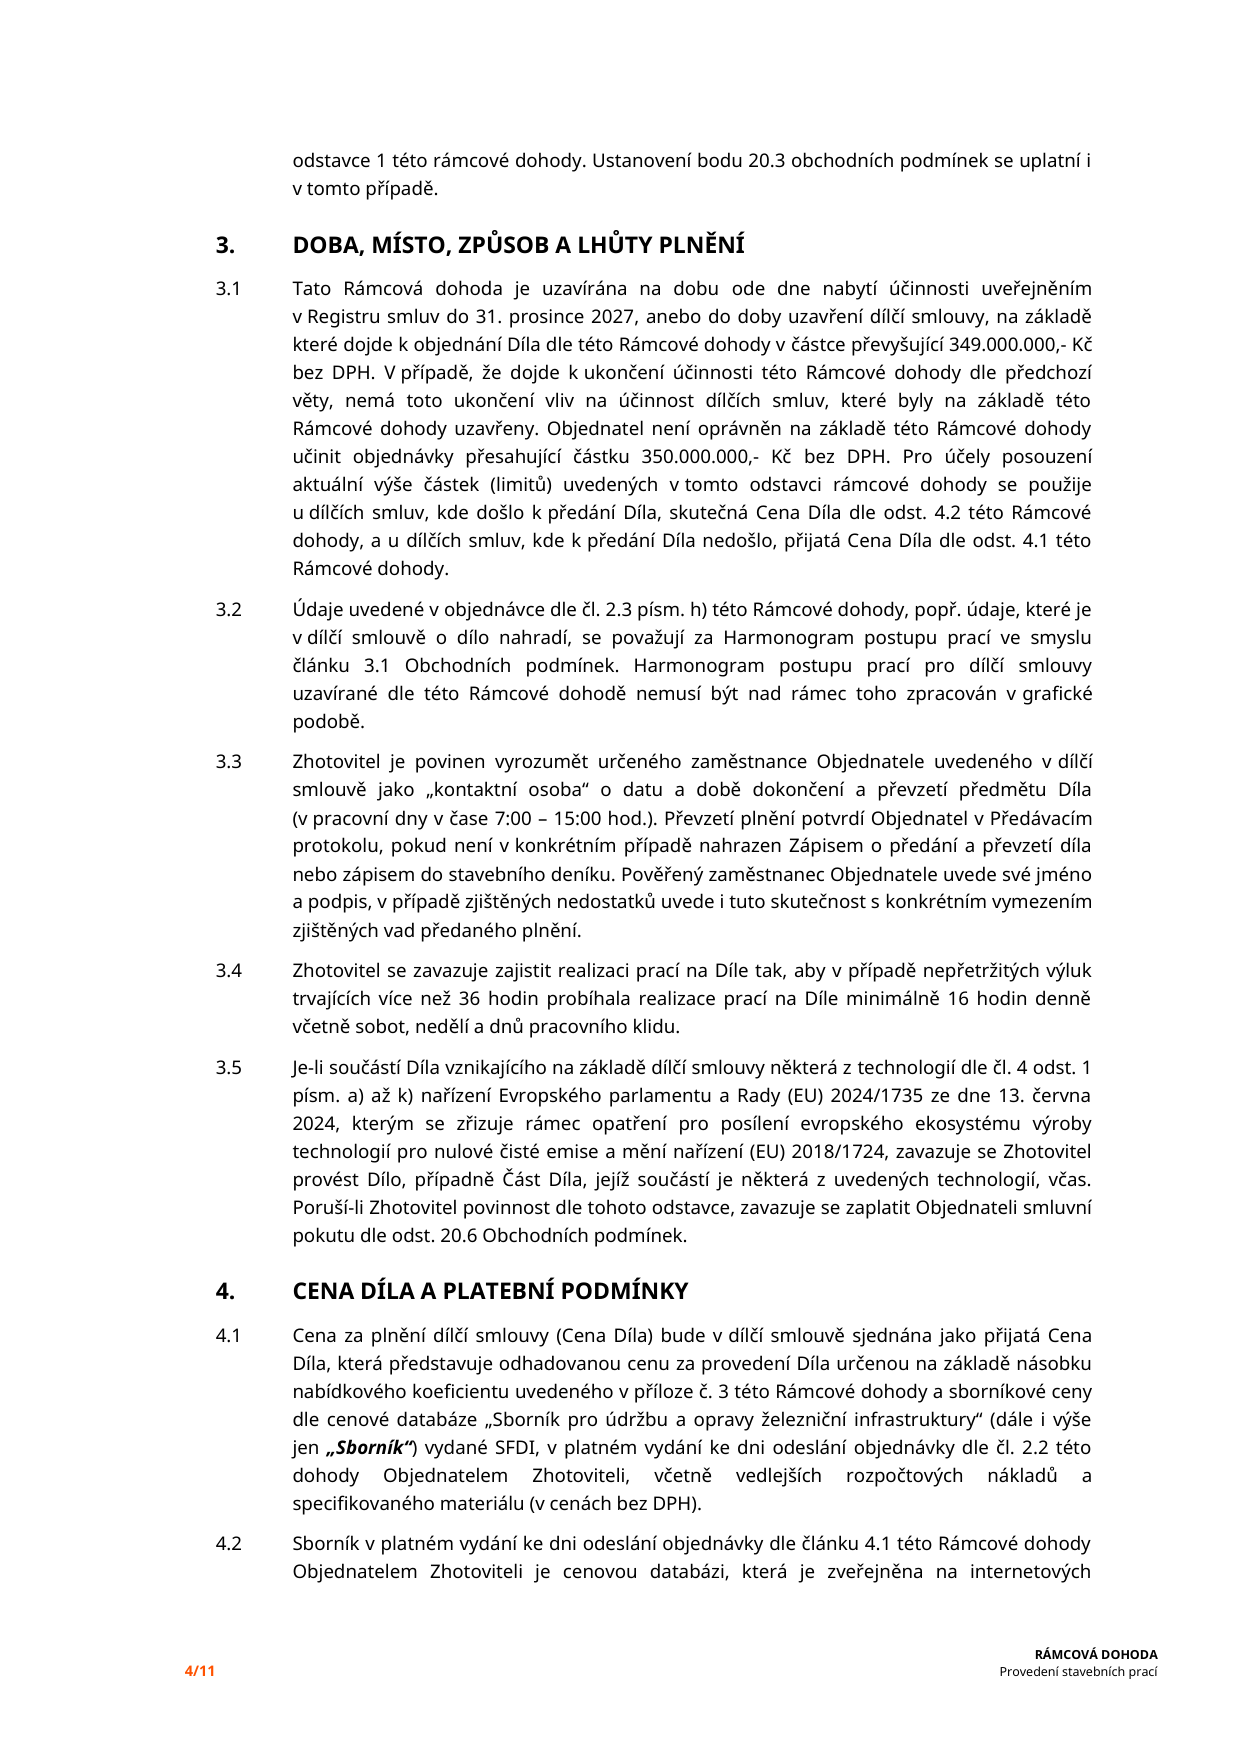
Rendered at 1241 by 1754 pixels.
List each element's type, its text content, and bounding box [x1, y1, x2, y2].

text Je-li součástí Díla vznikajícího na základě dílčí smlouvy některá z technologií dle čl. 4 odst. 1 písm. a) až k) nařízení Evropského parlamentu a Rady (EU) 2024/1735 ze dne 13. června 2024, kterým se zřizuje rámec opatření pro posílení evropského ekosystému výroby technologií pro nulové čisté emise a mění nařízení (EU) 2018/1724, zavazuje se Zhotovitel provést Dílo, případně Část Díla, jejíž součástí je některá z uvedených technologií, včas. Poruší-li Zhotovitel povinnost dle tohoto odstavce, zavazuje se zaplatit Objednateli smluvní pokutu dle odst. 20.6 Obchodních podmínek. [216, 1054, 1093, 1248]
text CENA DÍLA A PLATEBNÍ PODMÍNKY [216, 1275, 1093, 1306]
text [216, 1531, 1093, 1584]
list Cena za plnění dílčí smlouvy (Cena Díla) bude v dílčí smlouvě sjednána jako přijatá Cena Díla, která představuje odhadovanou cenu za provedení Díla určenou na základě násobku nabídkového koeficientu uvedeného v příloze č. 3 této Rámcové dohody a sborníkové ceny dle cenové databáze „Sborník pro údržbu a opravy železniční infrastruktury“ (dále i výše jen „Sborník“) vydané SFDI, v platném vydání ke dni odeslání objednávky dle čl. 2.2 této dohody Objednatelem Zhotoviteli, včetně vedlejších rozpočtových nákladů a specifikovaného materiálu (v cenách bez DPH). [216, 1322, 1093, 1516]
text DOBA, MÍSTO, ZPŮSOB A LHŮTY PLNĚNÍ [216, 228, 1093, 260]
text Tato Rámcová dohoda je uzavírána na dobu ode dne nabytí účinnosti uveřejněním v Registru smluv do 31. prosince 2027, anebo do doby uzavření dílčí smlouvy, na základě které dojde k objednání Díla dle této Rámcové dohody v částce převyšující 349.000.000,- Kč bez DPH. V případě, že dojde k ukončení účinnosti této Rámcové dohody dle předchozí věty, nemá toto ukončení vliv na účinnost dílčích smluv, které byly na základě této Rámcové dohody uzavřeny. Objednatel není oprávněn na základě této Rámcové dohody učinit objednávky přesahující částku 350.000.000,- Kč bez DPH. Pro účely posouzení aktuální výše částek (limitů) uvedených v tomto odstavci rámcové dohody se použije u dílčích smluv, kde došlo k předání Díla, skutečná Cena Díla dle odst. 4.2 této Rámcové dohody, a u dílčích smluv, kde k předání Díla nedošlo, přijatá Cena Díla dle odst. 4.1 této Rámcové dohody. [216, 275, 1093, 581]
text Údaje uvedené v objednávce dle čl. 2.3 písm. h) této Rámcové dohody, popř. údaje, které je v dílčí smlouvě o dílo nahradí, se považují za Harmonogram postupu prací ve smyslu článku 3.1 Obchodních podmínek. Harmonogram postupu prací pro dílčí smlouvy uzavírané dle této Rámcové dohodě nemusí být nad rámec toho zpracován v grafické podobě. [216, 596, 1093, 734]
text Zhotovitel je povinen vyrozumět určeného zaměstnance Objednatele uvedeného v dílčí smlouvě jako „kontaktní osoba“ o datu a době dokončení a převzetí předmětu Díla (v pracovní dny v čase 7:00 – 15:00 hod.). Převzetí plnění potvrdí Objednatel v Předávacím protokolu, pokud není v konkrétním případě nahrazen Zápisem o předání a převzetí díla nebo zápisem do stavebního deníku. Pověřený zaměstnanec Objednatele uvede své jméno a podpis, v případě zjištěných nedostatků uvede i tuto skutečnost s konkrétním vymezením zjištěných vad předaného plnění. [216, 749, 1093, 942]
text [216, 147, 1093, 201]
text Zhotovitel se zavazuje zajistit realizaci prací na Díle tak, aby v případě nepřetržitých výluk trvajících více než 36 hodin probíhala realizace prací na Díle minimálně 16 hodin denně včetně sobot, nedělí a dnů pracovního klidu. [216, 957, 1093, 1039]
